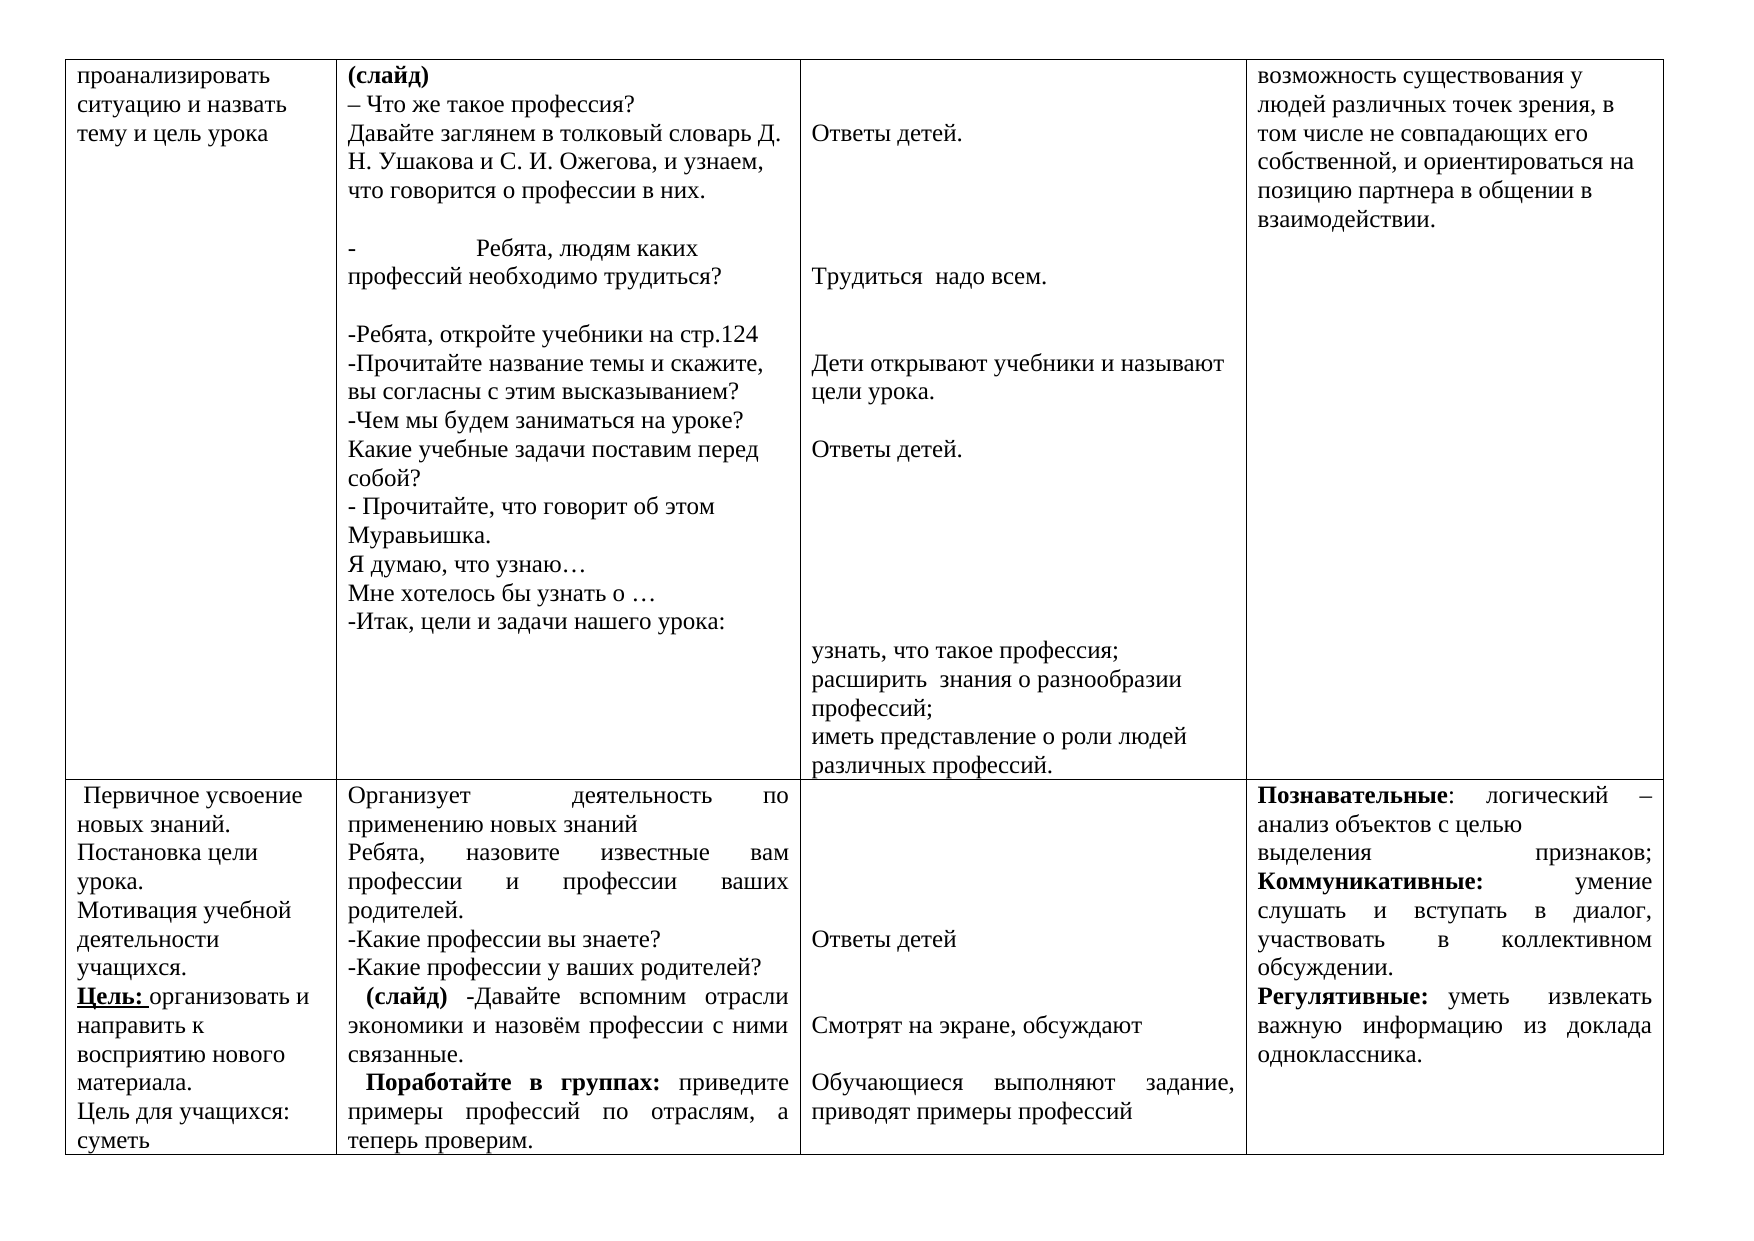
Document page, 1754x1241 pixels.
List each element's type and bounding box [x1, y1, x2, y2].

table_cell [801, 780, 1246, 1154]
table_cell [1247, 60, 1663, 779]
table_cell [66, 780, 336, 1154]
table_cell [337, 60, 800, 779]
table_cell [337, 780, 800, 1154]
table_cell [801, 60, 1246, 779]
table_cell [1247, 780, 1663, 1154]
table_cell [66, 60, 336, 779]
